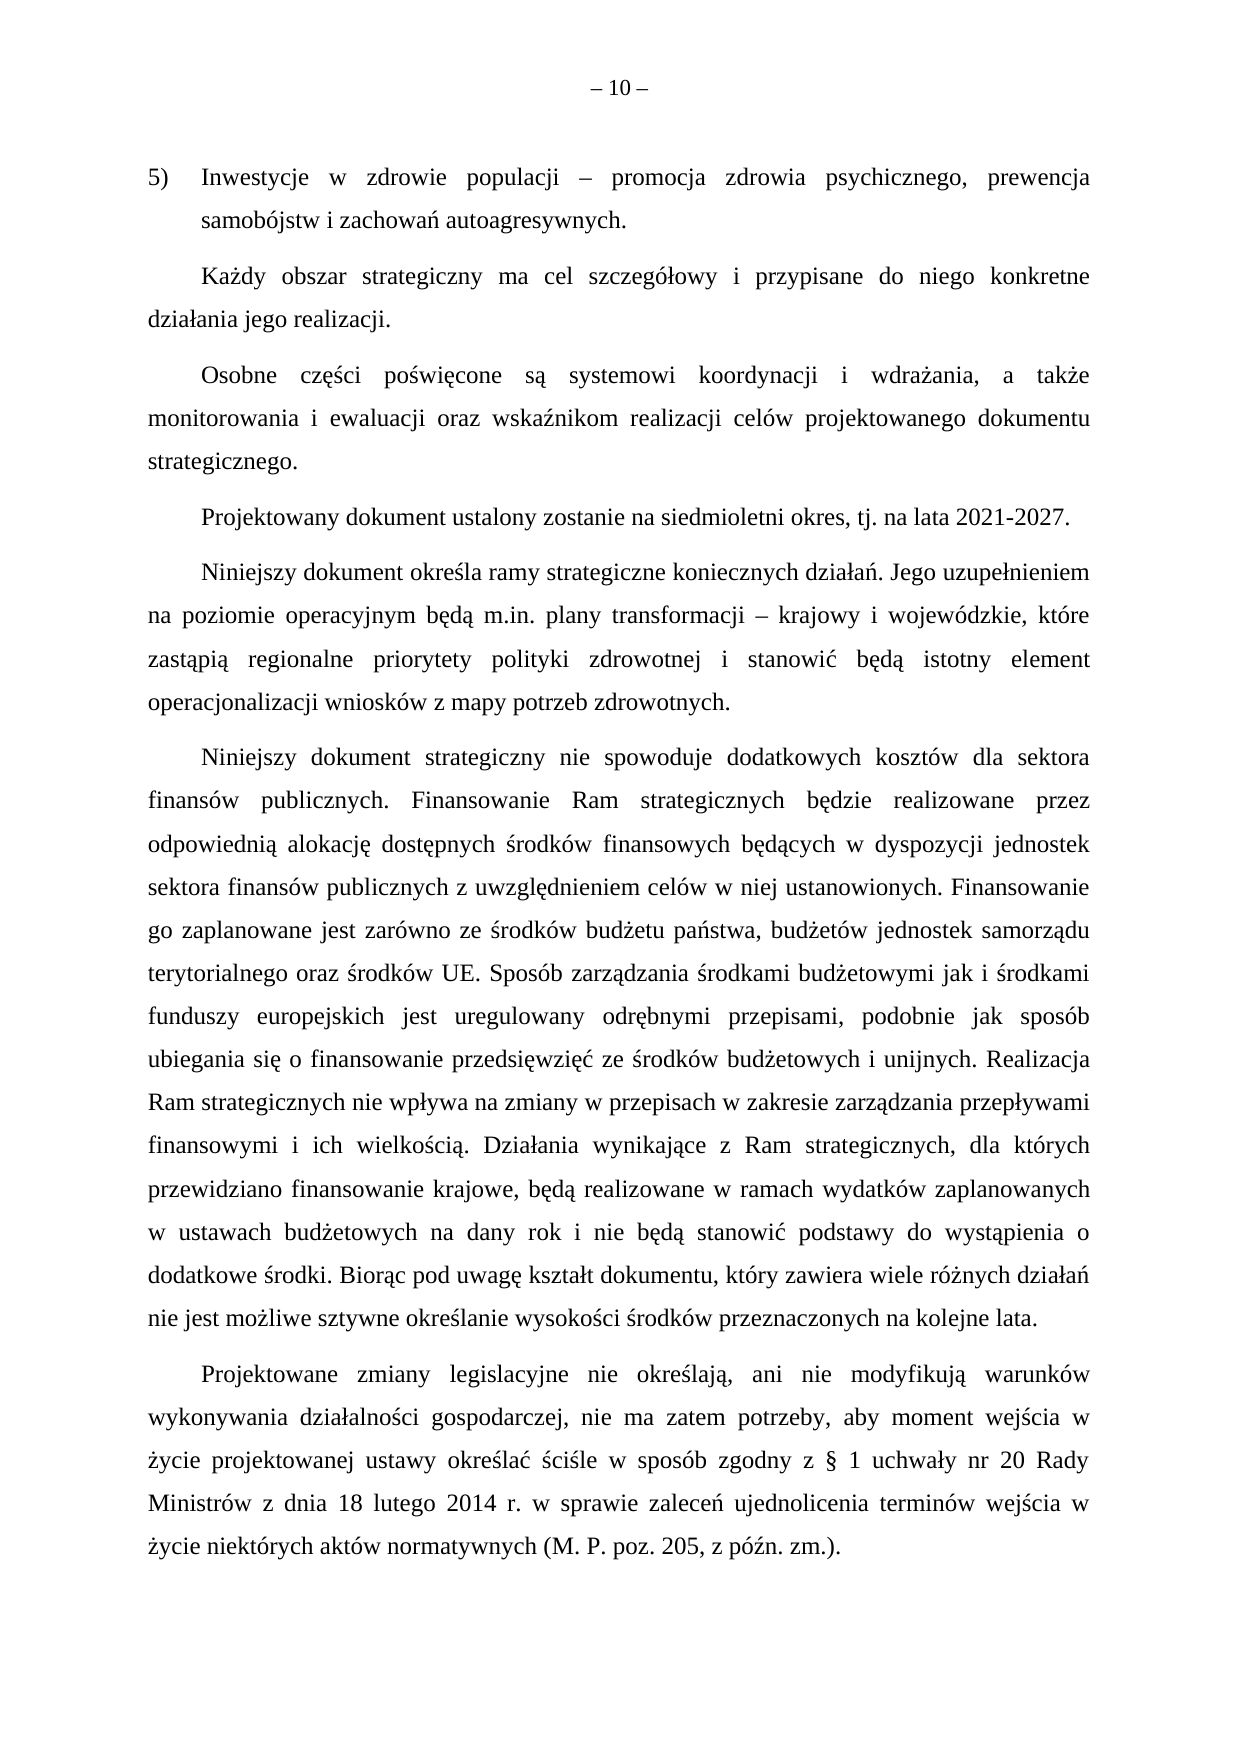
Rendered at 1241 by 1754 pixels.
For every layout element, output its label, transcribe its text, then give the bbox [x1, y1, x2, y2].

text 5) Inwestycje w zdrowie populacji – promocja zdrowia psychicznego, prewencja samobójstw i zachowań autoagresywnych. [148, 162, 1091, 234]
text Niniejszy dokument określa ramy strategiczne koniecznych działań. Jego uzupełnieniem na poziomie operacyjnym będą m.in. plany transformacji – krajowy i wojewódzkie, które zastąpią regionalne priorytety polityki zdrowotnej i stanowić będą istotny element operacjonalizacji wniosków z mapy potrzeb zdrowotnych. [148, 557, 1091, 716]
text Niniejszy dokument strategiczny nie spowoduje dodatkowych kosztów dla sektora finansów publicznych. Finansowanie Ram strategicznych będzie realizowane przez odpowiednią alokację dostępnych środków finansowych będących w dyspozycji jednostek sektora finansów publicznych z uwzględnieniem celów w niej ustanowionych. Finansowanie go zaplanowane jest zarówno ze środków budżetu państwa, budżetów jednostek samorządu terytorialnego oraz środków UE. Sposób zarządzania środkami budżetowymi jak i środkami funduszy europejskich jest uregulowany odrębnymi przepisami, podobnie jak sposób ubiegania się o finansowanie przedsięwzięć ze środków budżetowych i unijnych. Realizacja Ram strategicznych nie wpływa na zmiany w przepisach w zakresie zarządzania przepływami finansowymi i ich wielkością. Działania wynikające z Ram strategicznych, dla których przewidziano finansowanie krajowe, będą realizowane w ramach wydatków zaplanowanych w ustawach budżetowych na dany rok i nie będą stanowić podstawy do wystąpienia o dodatkowe środki. Biorąc pod uwagę kształt dokumentu, który zawiera wiele różnych działań nie jest możliwe sztywne określanie wysokości środków przeznaczonych na kolejne lata. [148, 742, 1091, 1332]
text Projektowany dokument ustalony zostanie na siedmioletni okres, tj. na lata 2021-2027. [148, 502, 1091, 531]
text Projektowane zmiany legislacyjne nie określają, ani nie modyfikują warunków wykonywania działalności gospodarczej, nie ma zatem potrzeby, aby moment wejścia w życie projektowanej ustawy określać ściśle w sposób zgodny z § 1 uchwały nr 20 Rady Ministrów z dnia 18 lutego 2014 r. w sprawie zaleceń ujednolicenia terminów wejścia w życie niektórych aktów normatywnych (M. P. poz. 205, z późn. zm.). [148, 1359, 1091, 1560]
text Osobne części poświęcone są systemowi koordynacji i wdrażania, a także monitorowania i ewaluacji oraz wskaźnikom realizacji celów projektowanego dokumentu strategicznego. [148, 360, 1091, 475]
text Każdy obszar strategiczny ma cel szczegółowy i przypisane do niego konkretne działania jego realizacji. [148, 261, 1091, 333]
